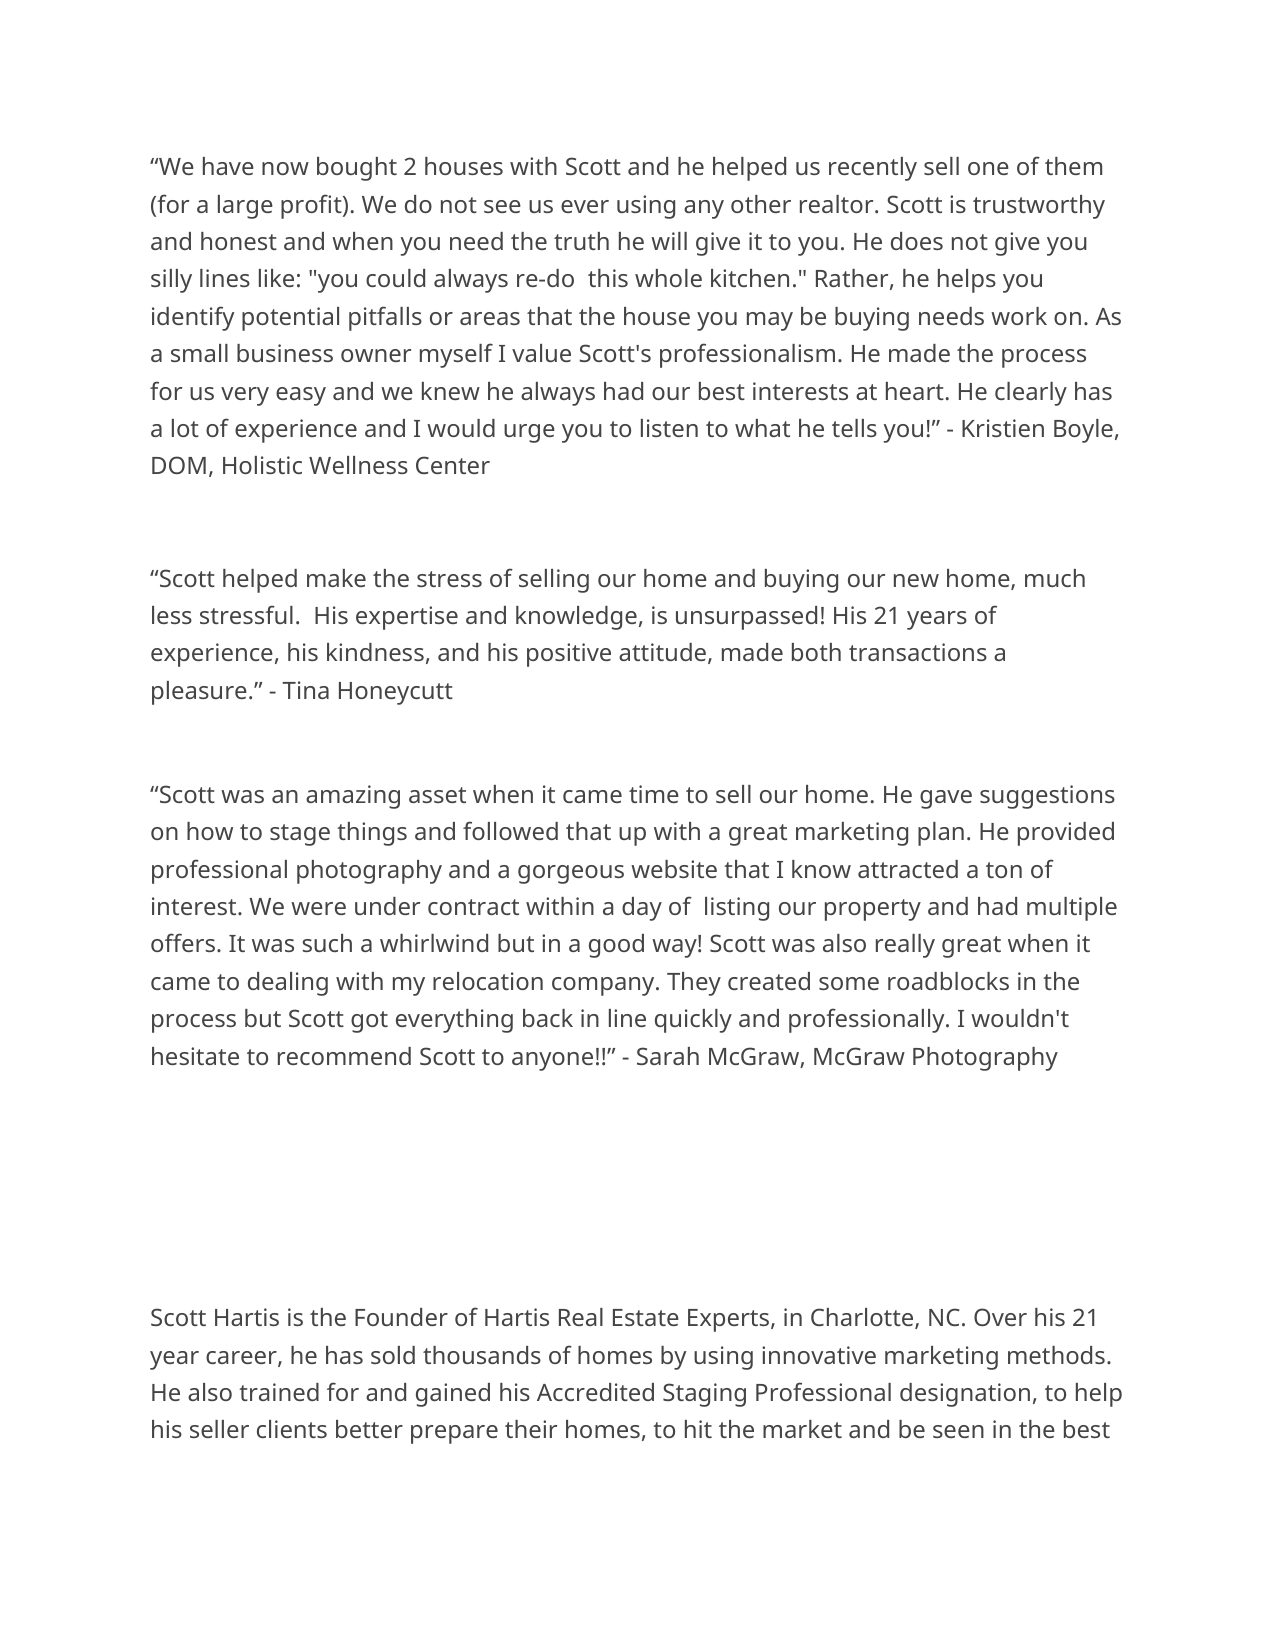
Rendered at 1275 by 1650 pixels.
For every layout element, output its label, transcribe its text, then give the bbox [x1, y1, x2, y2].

text “Scott was an amazing asset when it came time to sell our home. He gave suggestions on how to stage things and followed that up with a great marketing plan. He provided professional photography and a gorgeous website that I know attracted a ton of interest. We were under contract within a day of listing our property and had multiple offers. It was such a whirlwind but in a good way! Scott was also really great when it came to dealing with my relocation company. They created some roadblocks in the process but Scott got everything back in line quickly and professionally. I wouldn't hesitate to recommend Scott to anyone!!” - Sarah McGraw, McGraw Photography [150, 740, 1125, 1072]
text “We have now bought 2 houses with Scott and he helped us recently sell one of them (for a large profit). We do not see us ever using any other realtor. Scott is trustworthy and honest and when you need the truth he will give it to you. He does not give you silly lines like: "you could always re-do this whole kitchen." Rather, he helps you identify potential pitfalls or areas that the house you may be buying needs work on. As a small business owner myself I value Scott's professionalism. He made the process for us very easy and we knew he always had our best interests at heart. He clearly has a lot of experience and I would urge you to listen to what he tells you!” - Kristien Boyle, DOM, Holistic Wellness Center [150, 150, 1125, 482]
text “Scott helped make the stress of selling our home and buying our new home, much less stressful. His expertise and knowledge, is unsurpassed! His 21 years of experience, his kindness, and his positive attitude, made both transactions a pleasure.” - Tina Honeycutt [150, 561, 1125, 736]
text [150, 1301, 1125, 1446]
